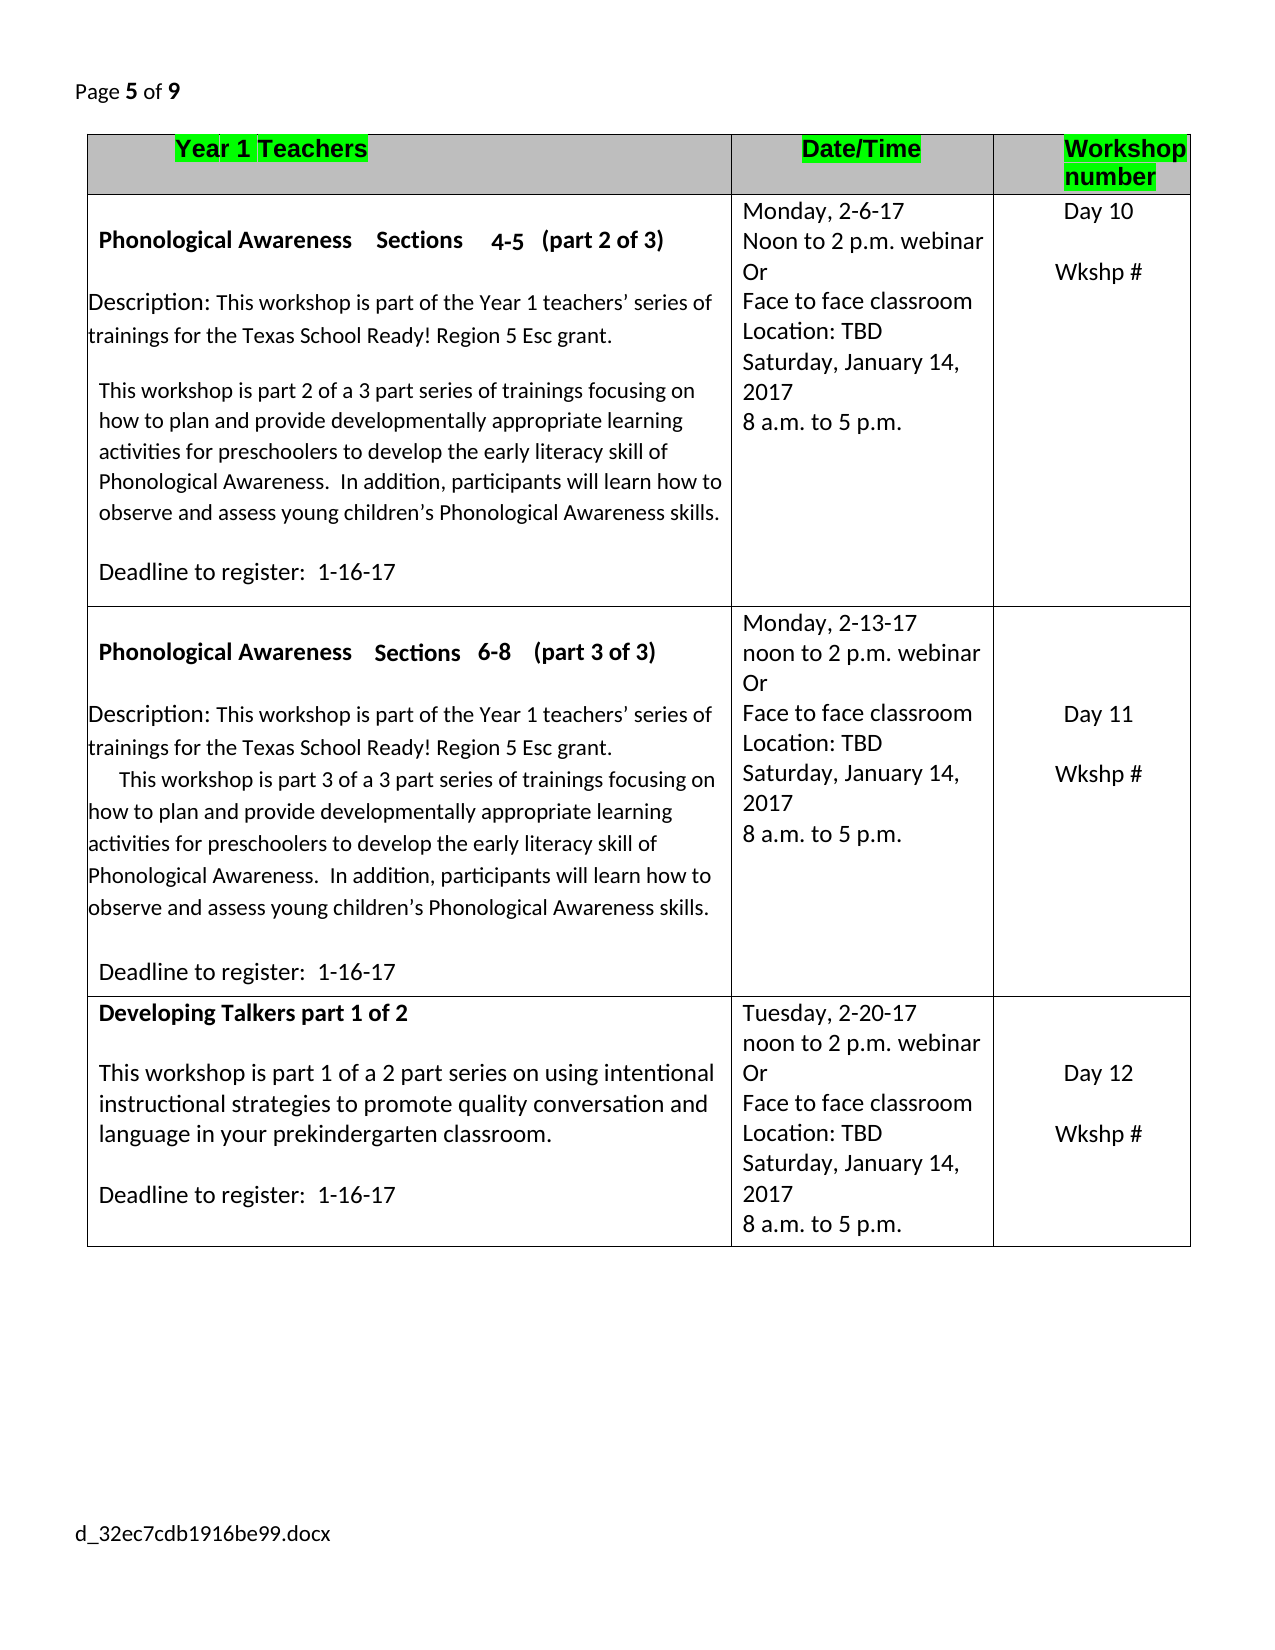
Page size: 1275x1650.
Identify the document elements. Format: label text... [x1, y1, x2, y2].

table_cell Phonological Awareness Sections 4-5 (part 2 of 3) Description: This workshop is part of the Year 1 teachers’ series of trainings for the Texas School Ready! Region 5 Esc grant. This workshop is part 2 of a 3 part series of trainings focusing on how to plan and provide developmentally appropriate learning activities for preschoolers to develop the early literacy skill of Phonological Awareness. In addition, participants will learn how to observe and assess young children’s Phonological Awareness skills. Deadline to register: 1-16-17 [88, 195, 731, 606]
table_cell Phonological Awareness Sections 6-8 (part 3 of 3) Description: This workshop is part of the Year 1 teachers’ series of trainings for the Texas School Ready! Region 5 Esc grant. This workshop is part 3 of a 3 part series of trainings focusing on how to plan and provide developmentally appropriate learning activities for preschoolers to develop the early literacy skill of Phonological Awareness. In addition, participants will learn how to observe and assess young children’s Phonological Awareness skills. Deadline to register: 1-16-17 [88, 607, 731, 996]
table_cell Day 12 Wkshp # [994, 997, 1190, 1246]
table_cell Day 10 Wkshp # [994, 195, 1190, 606]
table_header Year 1 Teachers [88, 135, 731, 194]
table_cell Tuesday, 2-20-17 noon to 2 p.m. webinar Or Face to face classroom Location: TBD Saturday, January 14, 2017 8 a.m. to 5 p.m. [732, 997, 993, 1246]
table_header Date/Time [732, 135, 993, 194]
table_cell Developing Talkers part 1 of 2 This workshop is part 1 of a 2 part series on using intentional instructional strategies to promote quality conversation and language in your prekindergarten classroom. Deadline to register: 1-16-17 [88, 997, 731, 1246]
table_cell Monday, 2-6-17 Noon to 2 p.m. webinar Or Face to face classroom Location: TBD Saturday, January 14, 2017 8 a.m. to 5 p.m. [732, 195, 993, 606]
table_cell Monday, 2-13-17 noon to 2 p.m. webinar Or Face to face classroom Location: TBD Saturday, January 14, 2017 8 a.m. to 5 p.m. [732, 607, 993, 996]
table_cell Day 11 Wkshp # [994, 607, 1190, 996]
table_header Workshop number [994, 135, 1190, 194]
